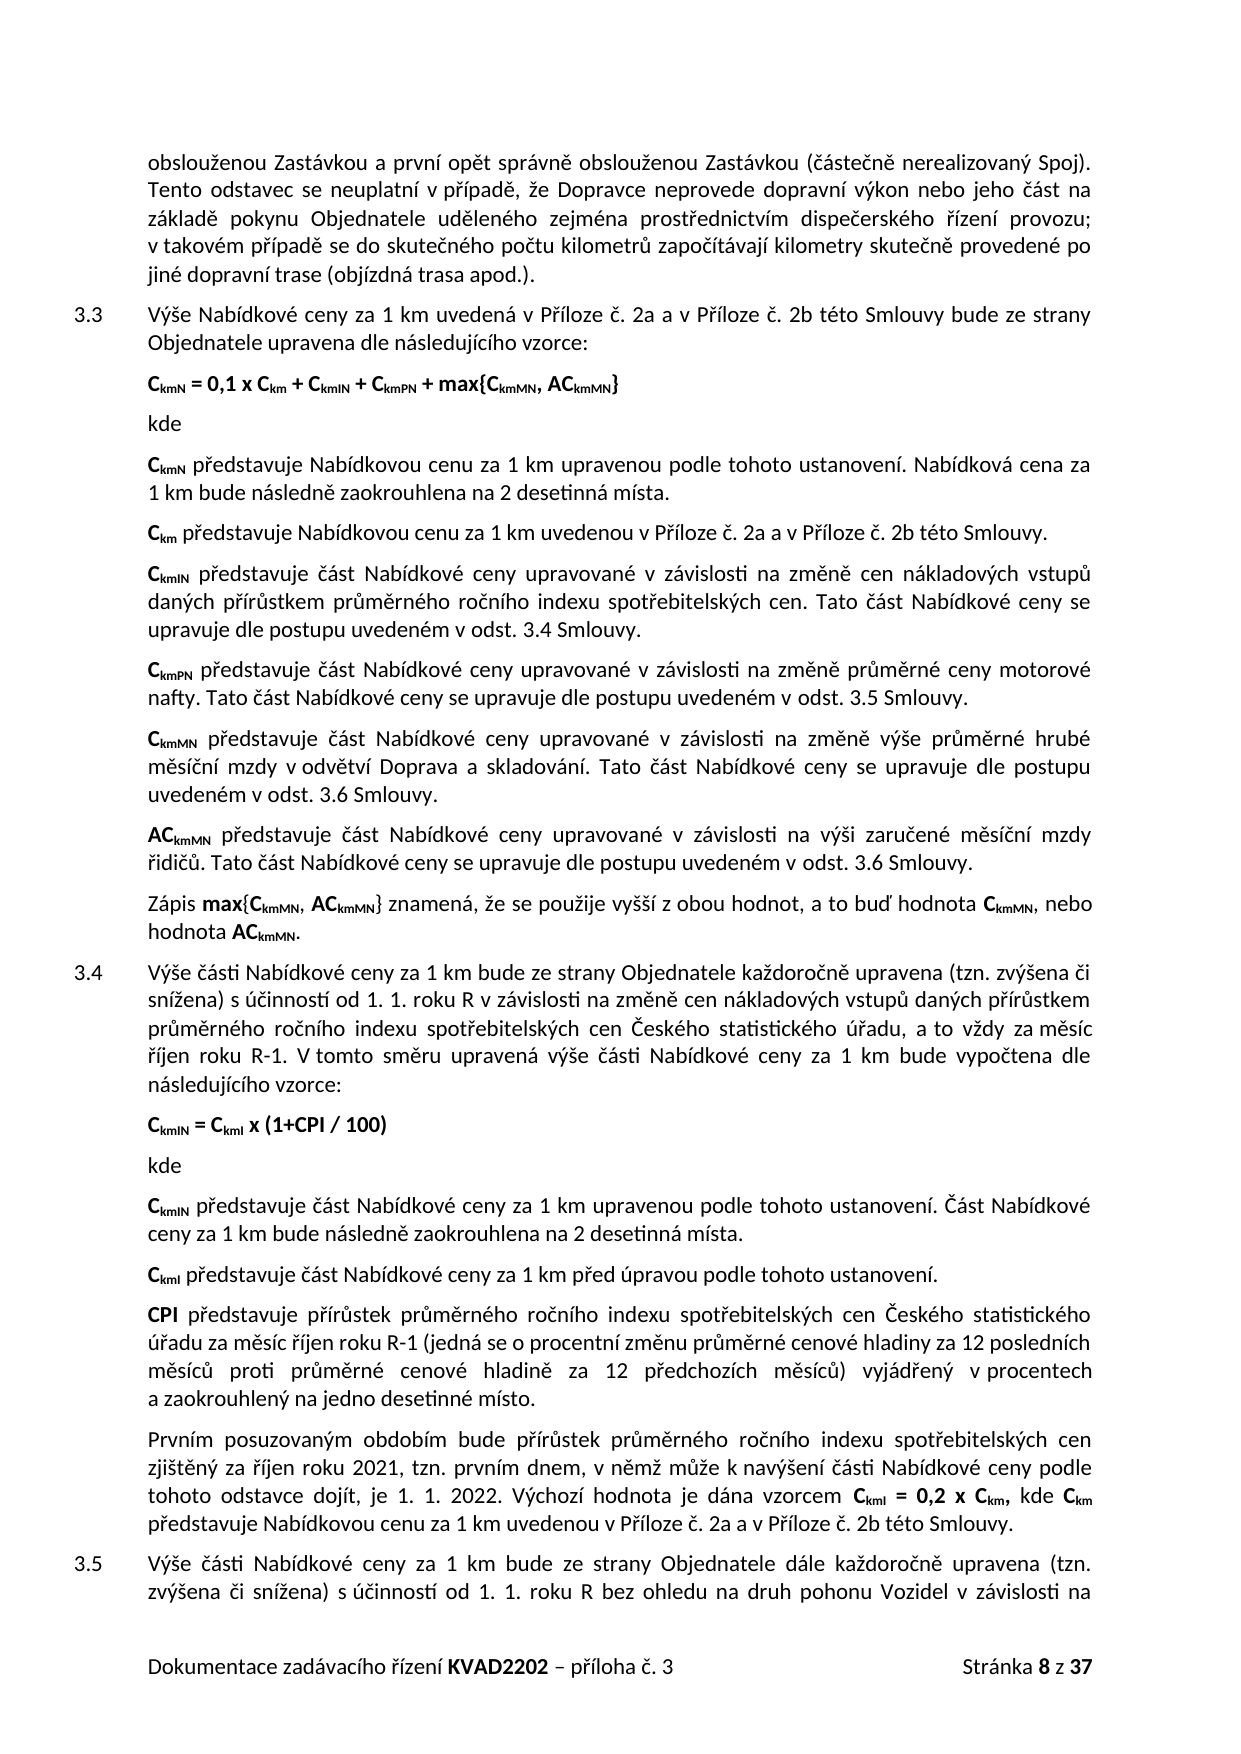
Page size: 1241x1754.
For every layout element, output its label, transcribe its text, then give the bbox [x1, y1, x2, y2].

list Ckm představuje Nabídkovou cenu za 1 km uvedenou v Příloze č. 2a a v Příloze č. 2b této Smlouvy. [148, 518, 1093, 546]
list CPI představuje přírůstek průměrného ročního indexu spotřebitelských cen Českého statistického úřadu za měsíc říjen roku R-1 (jedná se o procentní změnu průměrné cenové hladiny za 12 posledních měsíců proti průměrné cenové hladině za 12 předchozích měsíců) vyjádřený v procentech a zaokrouhlený na jedno desetinné místo. [148, 1300, 1093, 1412]
list Zápis max{CkmMN, ACkmMN} znamená, že se použije vyšší z obou hodnot, a to buď hodnota CkmMN, nebo hodnota ACkmMN. [148, 889, 1093, 945]
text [74, 1549, 1093, 1606]
list CkmN = 0,1 x Ckm + CkmIN + CkmPN + max{CkmMN, ACkmMN} [148, 369, 1093, 397]
list ACkmMN představuje část Nabídkové ceny upravované v závislosti na výši zaručené měsíční mzdy řidičů. Tato část Nabídkové ceny se upravuje dle postupu uvedeném v odst. 3.6 Smlouvy. [148, 821, 1093, 877]
list CkmIN = CkmI x (1+CPI / 100) [148, 1110, 1093, 1138]
list Prvním posuzovaným obdobím bude přírůstek průměrného ročního indexu spotřebitelských cen zjištěný za říjen roku 2021, tzn. prvním dnem, v němž může k navýšení části Nabídkové ceny podle tohoto odstavce dojít, je 1. 1. 2022. Výchozí hodnota je dána vzorcem CkmI = 0,2 x Ckm, kde Ckm představuje Nabídkovou cenu za 1 km uvedenou v Příloze č. 2a a v Příloze č. 2b této Smlouvy. [148, 1425, 1093, 1537]
text Výše části Nabídkové ceny za 1 km bude ze strany Objednatele každoročně upravena (tzn. zvýšena či snížena) s účinností od 1. 1. roku R v závislosti na změně cen nákladových vstupů daných přírůstkem průměrného ročního indexu spotřebitelských cen Českého statistického úřadu, a to vždy za měsíc říjen roku R-1. V tomto směru upravená výše části Nabídkové ceny za bude vypočtena dle následujícího vzorce: [74, 958, 1093, 1098]
list CkmPN představuje část Nabídkové ceny upravované v závislosti na změně průměrné ceny motorové nafty. Tato část Nabídkové ceny se upravuje dle postupu uvedeném v odst. 3.5 Smlouvy. [148, 655, 1093, 711]
text Výše Nabídkové ceny za 1 km uvedená v Příloze č. 2a a v Příloze č. 2b této Smlouvy bude ze strany Objednatele upravena dle následujícího vzorce: [74, 300, 1093, 356]
list CkmMN představuje část Nabídkové ceny upravované v závislosti na změně výše průměrné hrubé měsíční mzdy v odvětví Doprava a skladování. Tato část Nabídkové ceny se upravuje dle postupu uvedeném v odst. 3.6 Smlouvy. [148, 724, 1093, 808]
list kde [148, 1151, 1093, 1179]
list kde [148, 409, 1093, 437]
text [148, 148, 1093, 288]
list CkmIN představuje část Nabídkové ceny za 1 km upravenou podle tohoto ustanovení. Část Nabídkové ceny za 1 km bude následně zaokrouhlena na 2 desetinná místa. [148, 1191, 1093, 1247]
list CkmIN představuje část Nabídkové ceny upravované v závislosti na změně cen nákladových vstupů daných přírůstkem průměrného ročního indexu spotřebitelských cen. Tato část Nabídkové ceny se upravuje dle postupu uvedeném v odst. 3.4 Smlouvy. [148, 559, 1093, 643]
list CkmI představuje část Nabídkové ceny za 1 km před úpravou podle tohoto ustanovení. [148, 1260, 1093, 1288]
list CkmN představuje Nabídkovou cenu za 1 km upravenou podle tohoto ustanovení. Nabídková cena za 1 km bude následně zaokrouhlena na 2 desetinná místa. [148, 450, 1093, 506]
